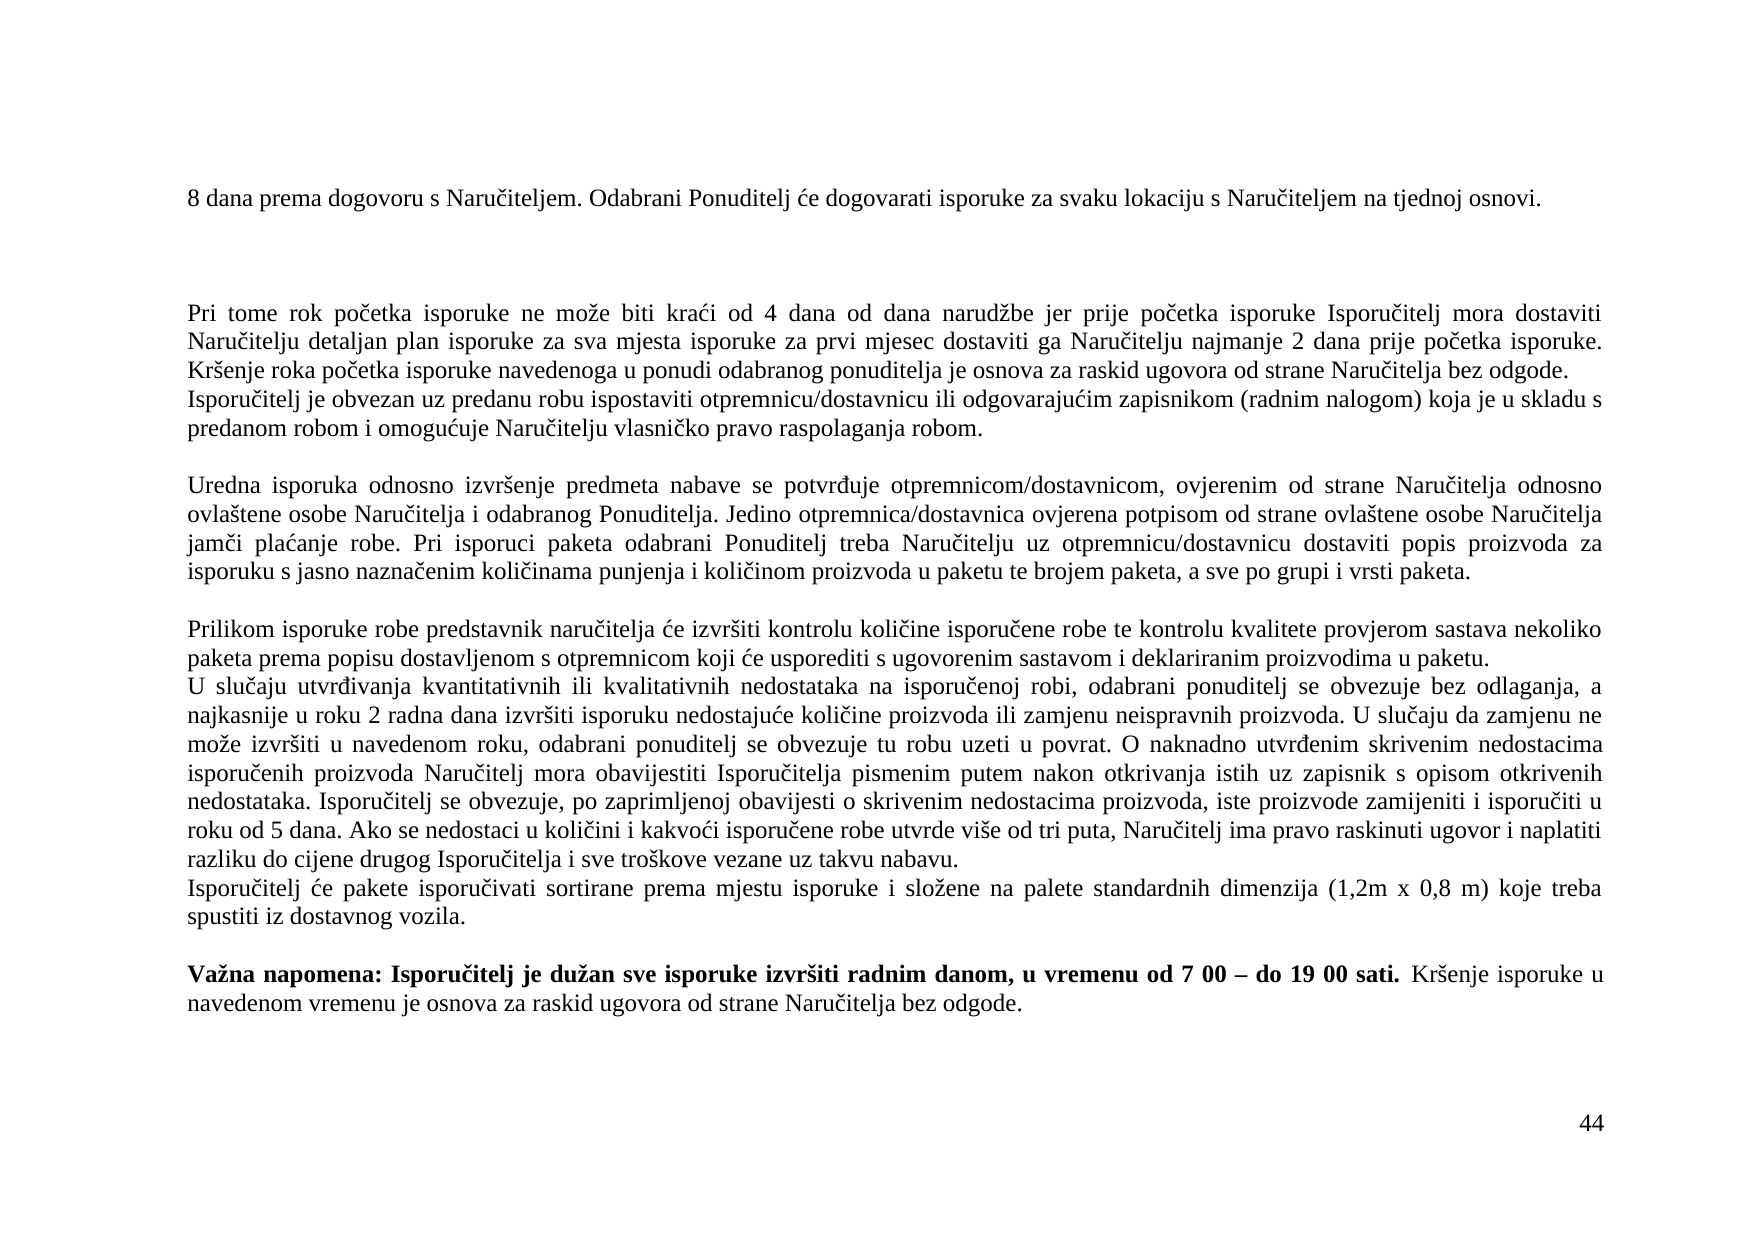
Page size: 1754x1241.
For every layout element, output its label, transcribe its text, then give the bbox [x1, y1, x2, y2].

list Uredna isporuka odnosno izvršenje predmeta nabave se potvrđuje otpremnicom/dostavnicom, ovjerenim od strane Naručitelja odnosno ovlaštene osobe Naručitelja i odabranog Ponuditelja. Jedino otpremnica/dostavnica ovjerena potpisom od strane ovlaštene osobe Naručitelja jamči plaćanje robe. Pri isporuci paketa odabrani Ponuditelj treba Naručitelju uz otpremnicu/dostavnicu dostaviti popis proizvoda za isporuku s jasno naznačenim količinama punjenja i količinom proizvoda u paketu te brojem paketa, a sve po grupi i vrsti paketa. [187, 470, 1604, 585]
list Prilikom isporuke robe predstavnik naručitelja će izvršiti kontrolu količine isporučene robe te kontrolu kvalitete provjerom sastava nekoliko paketa prema popisu dostavljenom s otpremnicom koji će usporediti s ugovorenim sastavom i deklariranim proizvodima u paketu. [187, 614, 1604, 671]
list 8 dana prema dogovoru s Naručiteljem. Odabrani Ponuditelj će dogovarati isporuke za svaku lokaciju s Naručiteljem na tjednoj osnovi. [187, 183, 1604, 211]
list U slučaju utvrđivanja kvantitativnih ili kvalitativnih nedostataka na isporučenoj robi, odabrani ponuditelj se obvezuje bez odlaganja, a najkasnije u roku 2 radna dana izvršiti isporuku nedostajuće količine proizvoda ili zamjenu neispravnih proizvoda. U slučaju da zamjenu ne može izvršiti u navedenom roku, odabrani ponuditelj se obvezuje tu robu uzeti u povrat. O naknadno utvrđenim skrivenim nedostacima isporučenih proizvoda Naručitelj mora obavijestiti Isporučitelja pismenim putem nakon otkrivanja istih uz zapisnik s opisom otkrivenih nedostataka. Isporučitelj se obvezuje, po zaprimljenoj obavijesti o skrivenim nedostacima proizvoda, iste proizvode zamijeniti i isporučiti u roku od 5 dana. Ako se nedostaci u količini i kakvoći isporučene robe utvrde više od tri puta, Naručitelj ima pravo raskinuti ugovor i naplatiti razliku do cijene drugog Isporučitelja i sve troškove vezane uz takvu nabavu. [187, 671, 1604, 873]
list Isporučitelj će pakete isporučivati sortirane prema mjestu isporuke i složene na palete standardnih dimenzija (1,2m x 0,8 m) koje treba spustiti iz dostavnog vozila. [187, 873, 1604, 930]
list Važna napomena: Isporučitelj je dužan sve isporuke izvršiti radnim danom, u vremenu od 7 00 – do 19 00 sati. Kršenje isporuke u navedenom vremenu je osnova za raskid ugovora od strane Naručitelja bez odgode. [187, 959, 1604, 1016]
list Pri tome rok početka isporuke ne može biti kraći od 4 dana od dana narudžbe jer prije početka isporuke Isporučitelj mora dostaviti Naručitelju detaljan plan isporuke za sva mjesta isporuke za prvi mjesec dostaviti ga Naručitelju najmanje 2 dana prije početka isporuke. Kršenje roka početka isporuke navedenoga u ponudi odabranog ponuditelja je osnova za raskid ugovora od strane Naručitelja bez odgode. [187, 298, 1604, 384]
list Isporučitelj je obvezan uz predanu robu ispostaviti otpremnicu/dostavnicu ili odgovarajućim zapisnikom (radnim nalogom) koja je u skladu s predanom robom i omogućuje Naručitelju vlasničko pravo raspolaganja robom. [187, 384, 1604, 441]
